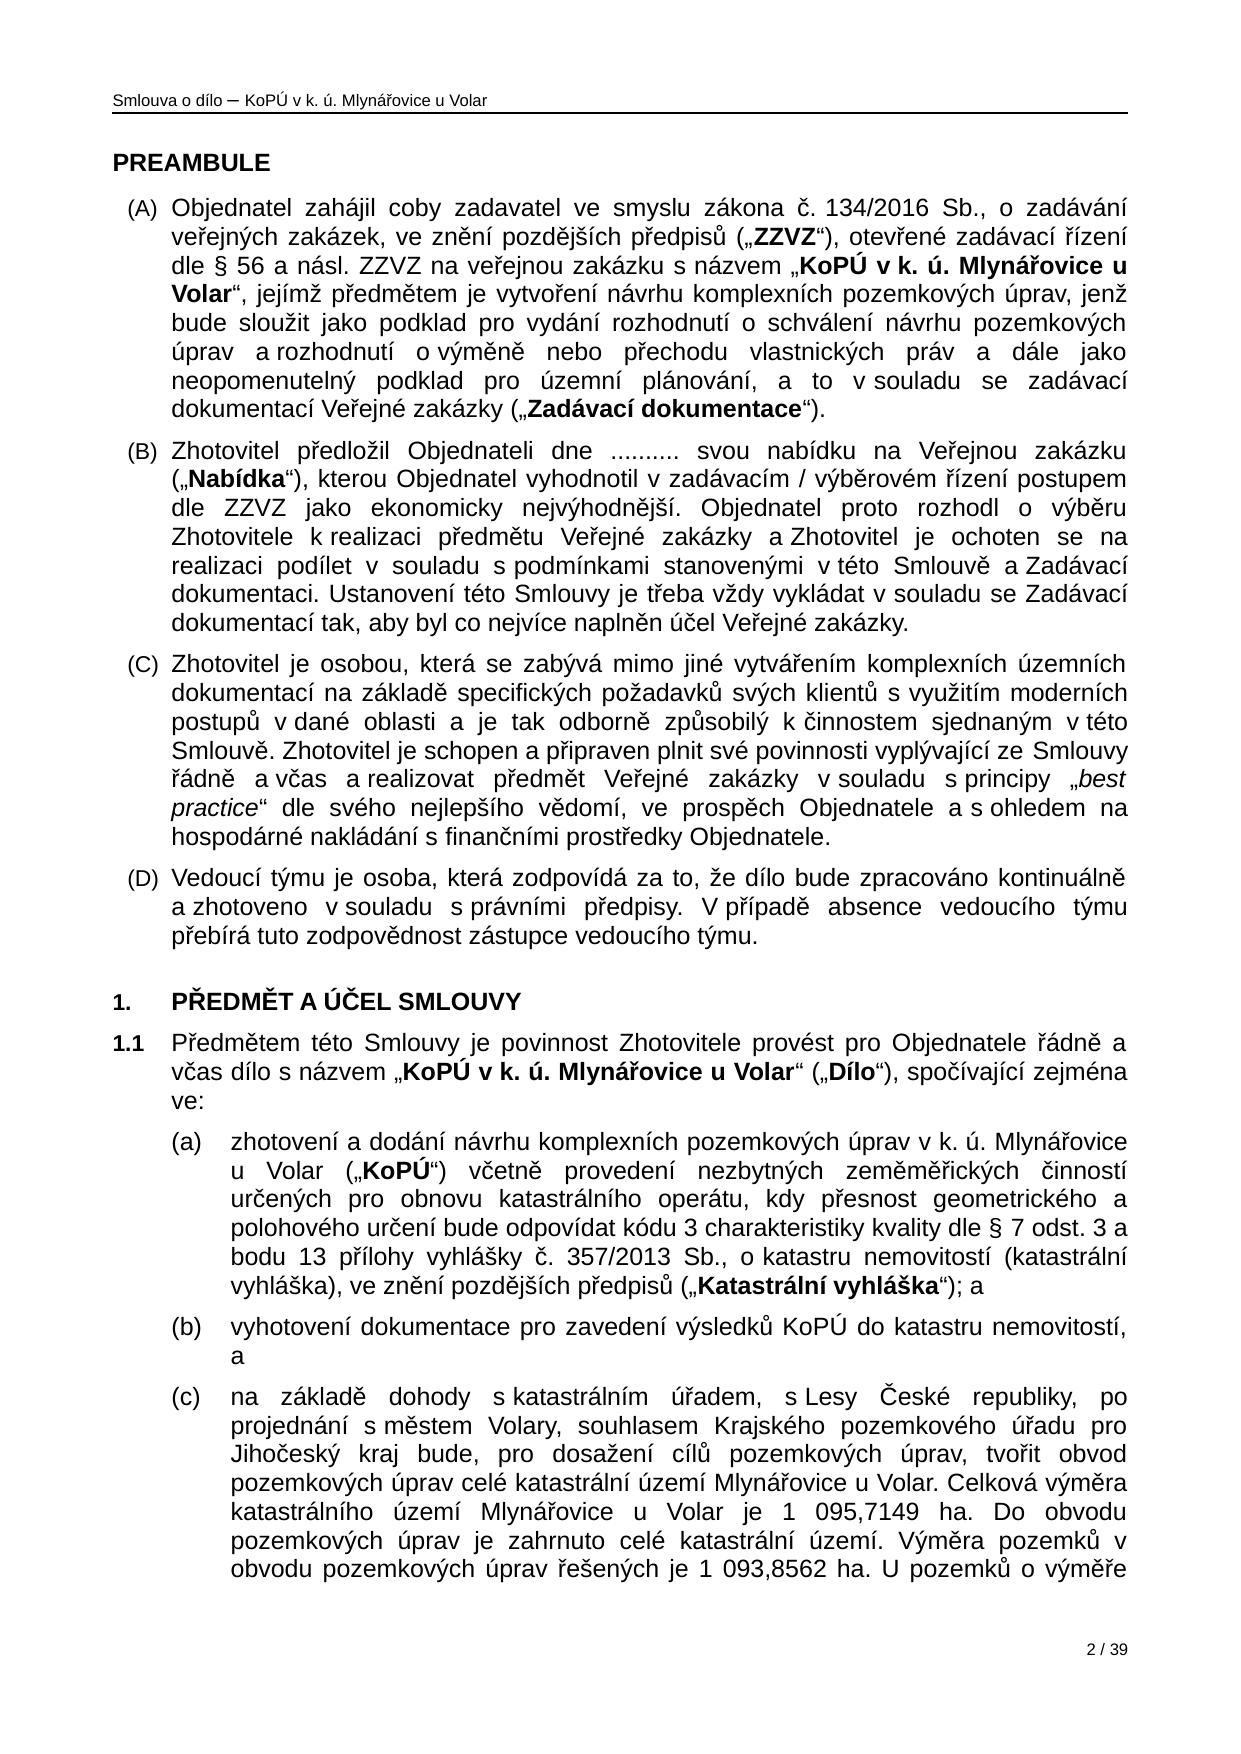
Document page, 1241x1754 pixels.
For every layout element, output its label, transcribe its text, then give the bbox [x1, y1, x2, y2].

subtitle Preambule [112, 148, 1128, 176]
text Předmětem této Smlouvy je povinnost Zhotovitele provést pro Objednatele řádně a včas dílo s názvem „KoPÚ v k. ú. Mlynářovice u Volar“ („Dílo“), spočívající zejména ve: [112, 1028, 1128, 1114]
text Objednatel zahájil coby zadavatel ve smyslu zákona č. 134/2016 Sb., o zadávání veřejných zakázek, ve znění pozdějších předpisů („ZZVZ“), otevřené zadávací řízení dle § 56 a násl. ZZVZ na veřejnou zakázku s názvem „KoPÚ v k. ú. Mlynářovice u Volar“, jejímž předmětem je vytvoření návrhu komplexních pozemkových úprav, jenž bude sloužit jako podklad pro vydání rozhodnutí o schválení návrhu pozemkových úprav a rozhodnutí o výměně nebo přechodu vlastnických práv a dále jako neopomenutelný podklad pro územní plánování, a to v souladu se zadávací dokumentací Veřejné zakázky („Zadávací dokumentace“). [127, 193, 1128, 423]
list zhotovení a dodání návrhu komplexních pozemkových úprav v k. ú. Mlynářovice u Volar („KoPÚ“) včetně provedení nezbytných zeměměřických činností určených pro obnovu katastrálního operátu, kdy přesnost geometrického a polohového určení bude odpovídat kódu 3 charakteristiky kvality dle § 7 odst. 3 a bodu 13 přílohy vyhlášky č. 357/2013 Sb., o katastru nemovitostí (katastrální vyhláška), ve znění pozdějších předpisů („Katastrální vyhláška“); a [171, 1127, 1128, 1299]
text Zhotovitel je osobou, která se zabývá mimo jiné vytvářením komplexních územních dokumentací na základě specifických požadavků svých klientů s využitím moderních postupů v dané oblasti a je tak odborně způsobilý k činnostem sjednaným v této Smlouvě. Zhotovitel je schopen a připraven plnit své povinnosti vyplývající ze Smlouvy řádně a včas a realizovat předmět Veřejné zakázky v souladu s principy „best practice“ dle svého nejlepšího vědomí, ve prospěch Objednatele a s ohledem na hospodárné nakládání s finančními prostředky Objednatele. [127, 649, 1128, 851]
list vyhotovení dokumentace pro zavedení výsledků KoPÚ do katastru nemovitostí, a [171, 1312, 1128, 1369]
text Předmět a účel smlouvy [112, 987, 1128, 1016]
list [171, 1382, 1128, 1583]
text Zhotovitel předložil Objednateli dne .......... svou nabídku na Veřejnou zakázku („Nabídka“), kterou Objednatel vyhodnotil v zadávacím / výběrovém řízení postupem dle ZZVZ jako ekonomicky nejvýhodnější. Objednatel proto rozhodl o výběru Zhotovitele k realizaci předmětu Veřejné zakázky a Zhotovitel je ochoten se na realizaci podílet v souladu s podmínkami stanovenými v této Smlouvě a Zadávací dokumentaci. Ustanovení této Smlouvy je třeba vždy vykládat v souladu se Zadávací dokumentací tak, aby byl co nejvíce naplněn účel Veřejné zakázky. [127, 436, 1128, 637]
text Vedoucí týmu je osoba, která zodpovídá za to, že dílo bude zpracováno kontinuálně a zhotoveno v souladu s právními předpisy. V případě absence vedoucího týmu přebírá tuto zodpovědnost zástupce vedoucího týmu. [127, 863, 1128, 949]
